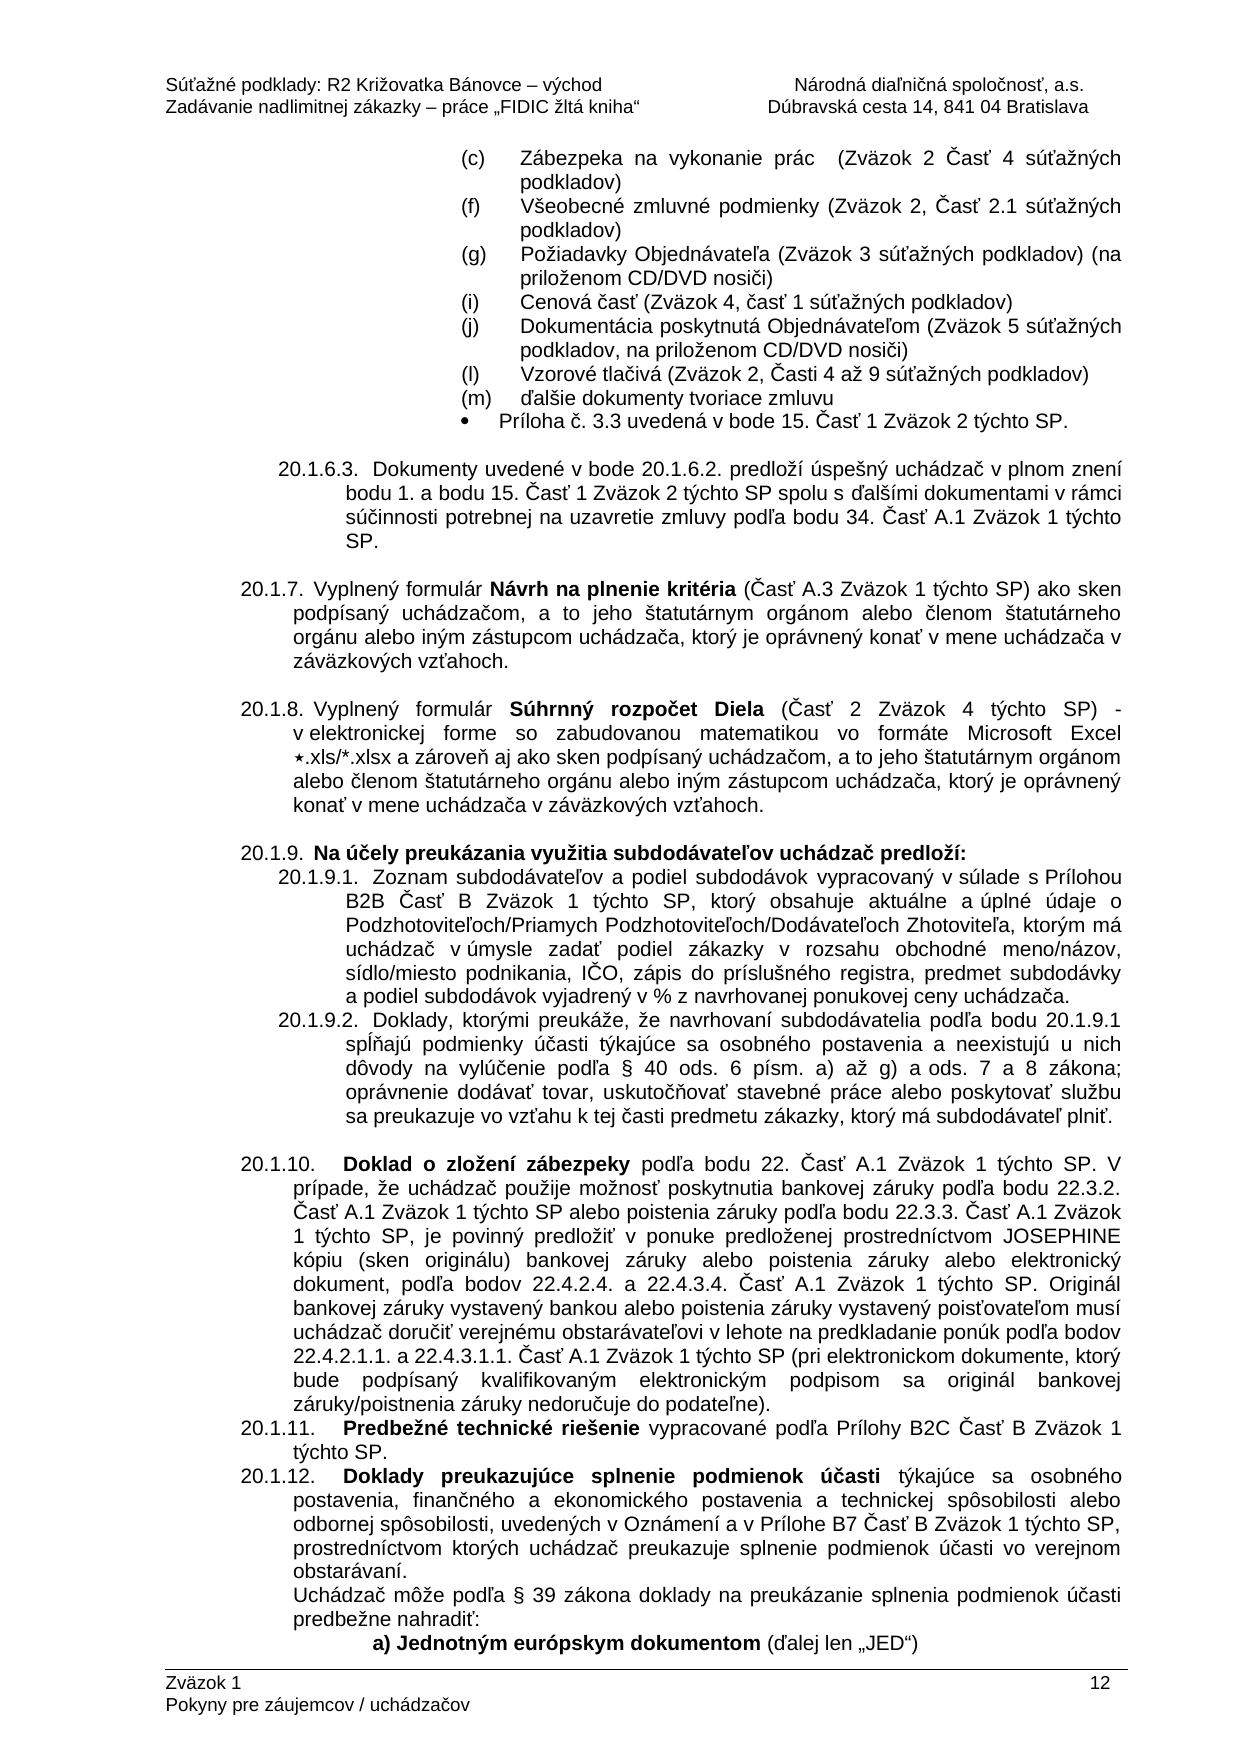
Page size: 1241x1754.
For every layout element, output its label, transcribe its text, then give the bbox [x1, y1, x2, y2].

list Na účely preukázania využitia subdodávateľov uchádzač predloží: [240, 841, 1122, 864]
list Doklady, ktorými preukáže, že navrhovaní subdodávatelia podľa bodu 20.1.9.1 spĺňajú podmienky účasti týkajúce sa osobného postavenia a neexistujú u nich dôvody na vylúčenie podľa § 40 ods. 6 písm. a) až g) a ods. 7 a 8 zákona; oprávnenie dodávať tovar, uskutočňovať stavebné práce alebo poskytovať službu sa preukazuje vo vzťahu k tej časti predmetu zákazky, ktorý má subdodávateľ plniť. [278, 1008, 1122, 1128]
list Predbežné technické riešenie vypracované podľa Prílohy B2C Časť B Zväzok 1 týchto SP. [240, 1416, 1122, 1463]
list Vyplnený formulár Návrh na plnenie kritéria (Časť A.3 Zväzok 1 týchto SP) ako sken podpísaný uchádzačom, a to jeho štatutárnym orgánom alebo členom štatutárneho orgánu alebo iným zástupcom uchádzača, ktorý je oprávnený konať v mene uchádzača v záväzkových vzťahoch. [240, 577, 1122, 673]
list Príloha č. 3.3 uvedená v bode 15. Časť 1 Zväzok 2 týchto SP. [461, 409, 1122, 433]
text a) Jednotným európskym dokumentom (ďalej len „JED“) [372, 1631, 1122, 1655]
list Doklad o zložení zábezpeky podľa bodu 22. Časť A.1 Zväzok 1 týchto SP. V prípade, že uchádzač použije možnosť poskytnutia bankovej záruky podľa bodu 22.3.2. Časť A.1 Zväzok 1 týchto SP alebo poistenia záruky podľa bodu 22.3.3. Časť A.1 Zväzok 1 týchto SP, je povinný predložiť v ponuke predloženej prostredníctvom JOSEPHINE kópiu (sken originálu) bankovej záruky alebo poistenia záruky alebo elektronický dokument, podľa bodov 22.4.2.4. a 22.4.3.4. Časť A.1 Zväzok 1 týchto SP. Originál bankovej záruky vystavený bankou alebo poistenia záruky vystavený poisťovateľom musí uchádzač doručiť verejnému obstarávateľovi v lehote na predkladanie ponúk podľa bodov 22.4.2.1.1. a 22.4.3.1.1. Časť A.1 Zväzok 1 týchto SP (pri elektronickom dokumente, ktorý bude podpísaný kvalifikovaným elektronickým podpisom sa originál bankovej záruky/poistnenia záruky nedoručuje do podateľne). [240, 1152, 1122, 1416]
list Uchádzač môže podľa § 39 zákona doklady na preukázanie splnenia podmienok účasti predbežne nahradiť: [293, 1583, 1122, 1631]
list Zoznam subdodávateľov a podiel subdodávok vypracovaný v súlade s Prílohou B2B Časť B Zväzok 1 týchto SP, ktorý obsahuje aktuálne a úplné údaje o Podzhotoviteľoch/Priamych Podzhotoviteľoch/Dodávateľoch Zhotoviteľa, ktorým má uchádzač v úmysle zadať podiel zákazky v rozsahu obchodné meno/názov, sídlo/miesto podnikania, IČO, zápis do príslušného registra, predmet subdodávky a podiel subdodávok vyjadrený v % z navrhovanej ponukovej ceny uchádzača. [278, 864, 1122, 1008]
text (i) Cenová časť (Zväzok 4, časť 1 súťažných podkladov) [461, 289, 1122, 313]
list Dokumenty uvedené v bode 20.1.6.2. predloží úspešný uchádzač v plnom znení bodu 1. a bodu 15. Časť 1 Zväzok 2 týchto SP spolu s ďalšími dokumentami v rámci súčinnosti potrebnej na uzavretie zmluvy podľa bodu 34. Časť A.1 Zväzok 1 týchto SP. [278, 457, 1122, 553]
text (f) Všeobecné zmluvné podmienky (Zväzok 2, Časť 2.1 súťažných podkladov) [461, 194, 1122, 242]
text (j) Dokumentácia poskytnutá Objednávateľom (Zväzok 5 súťažných podkladov, na priloženom CD/DVD nosiči) [343, 313, 1122, 361]
text (g) Požiadavky Objednávateľa (Zväzok 3 súťažných podkladov) (na priloženom CD/DVD nosiči) [357, 242, 1122, 289]
text (m) ďalšie dokumenty tvoriace zmluvu [461, 385, 1122, 409]
list Vyplnený formulár Súhrnný rozpočet Diela (Časť 2 Zväzok 4 týchto SP) - v elektronickej forme so zabudovanou matematikou vo formáte Microsoft Excel ٭.xls/*.xlsx a zároveň aj ako sken podpísaný uchádzačom, a to jeho štatutárnym orgánom alebo členom štatutárneho orgánu alebo iným zástupcom uchádzača, ktorý je oprávnený konať v mene uchádzača v záväzkových vzťahoch. [240, 697, 1122, 817]
text (c) Zábezpeka na vykonanie prác (Zväzok 2 Časť 4 súťažných podkladov) [461, 146, 1122, 194]
text (l) Vzorové tlačivá (Zväzok 2, Časti 4 až 9 súťažných podkladov) [283, 361, 1122, 385]
list Doklady preukazujúce splnenie podmienok účasti týkajúce sa osobného postavenia, finančného a ekonomického postavenia a technickej spôsobilosti alebo odbornej spôsobilosti, uvedených v Oznámení a v Prílohe B7 Časť B Zväzok 1 týchto SP, prostredníctvom ktorých uchádzač preukazuje splnenie podmienok účasti vo verejnom obstarávaní. [240, 1463, 1122, 1583]
